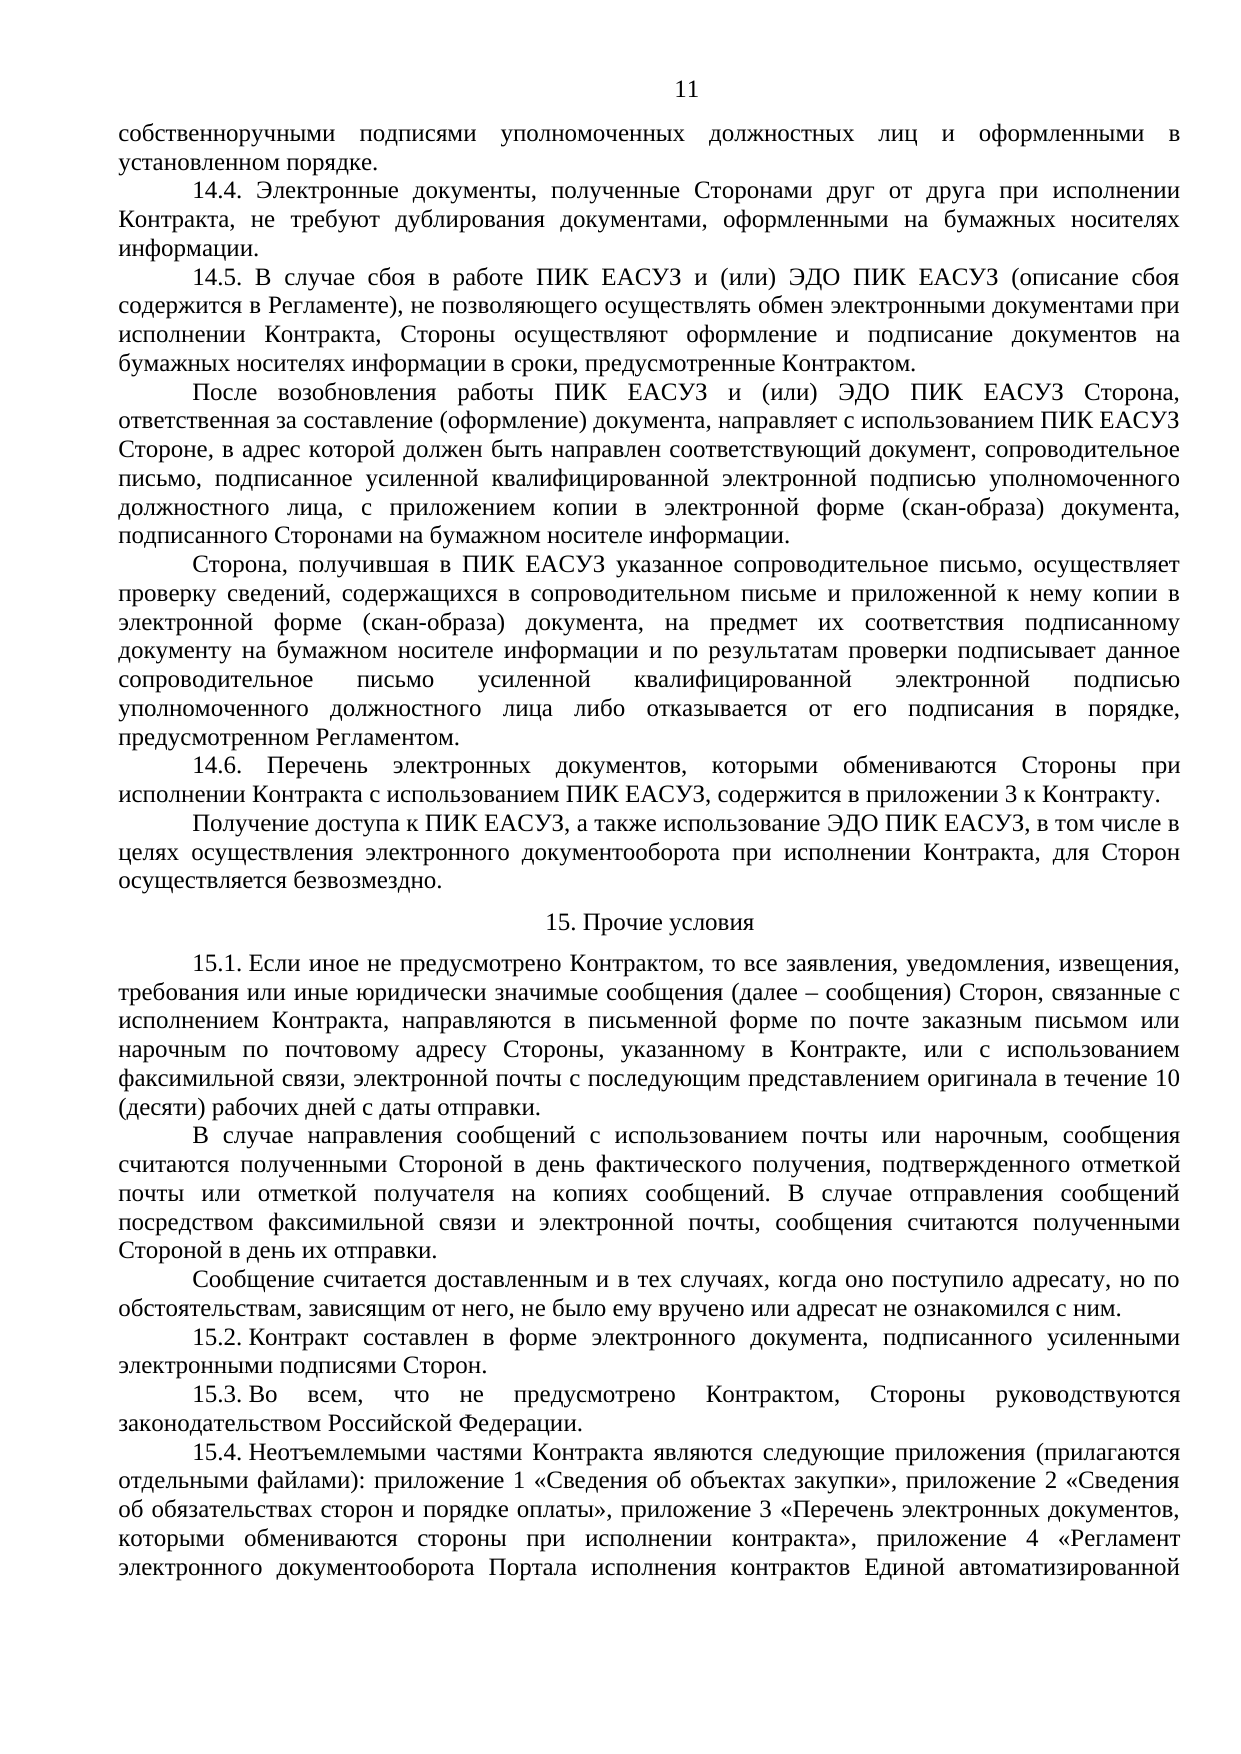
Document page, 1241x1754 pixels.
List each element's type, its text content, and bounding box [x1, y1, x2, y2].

text Если иное не предусмотрено Контрактом, то все заявления, уведомления, извещения, требования или иные юридически значимые сообщения (далее – сообщения) Сторон, связанные с исполнением Контракта, направляются в письменной форме по почте заказным письмом или нарочным по почтовому адресу Стороны, указанному в Контракте, или с использованием факсимильной связи, электронной почты с последующим представлением оригинала в течение 10 (десяти) рабочих дней с даты отправки. [118, 948, 1181, 1121]
text 14.5. В случае сбоя в работе ПИК ЕАСУЗ и (или) ЭДО ПИК ЕАСУЗ (описание сбоя содержится в Регламенте), не позволяющего осуществлять обмен электронными документами при исполнении Контракта, Стороны осуществляют оформление и подписание документов на бумажных носителях информации в сроки, предусмотренные Контрактом. [118, 262, 1181, 377]
text В случае направления сообщений с использованием почты или нарочным, сообщения считаются полученными Стороной в день фактического получения, подтвержденного отметкой почты или отметкой получателя на копиях сообщений. В случае отправления сообщений посредством факсимильной связи и электронной почты, сообщения считаются полученными Стороной в день их отправки. [118, 1121, 1181, 1264]
text Контракт составлен в форме электронного документа, подписанного усиленными электронными подписями Сторон. [118, 1322, 1181, 1379]
text Во всем, что не предусмотрено Контрактом, Стороны руководствуются законодательством Российской Федерации. [118, 1379, 1181, 1437]
text Сторона, получившая в ПИК ЕАСУЗ указанное сопроводительное письмо, осуществляет проверку сведений, содержащихся в сопроводительном письме и приложенной к нему копии в электронной форме (скан-образа) документа, на предмет их соответствия подписанному документу на бумажном носителе информации и по результатам проверки подписывает данное сопроводительное письмо усиленной квалифицированной электронной подписью уполномоченного должностного лица либо отказывается от его подписания в порядке, предусмотренном Регламентом. [118, 549, 1181, 751]
text 14.6. Перечень электронных документов, которыми обмениваются Стороны при исполнении Контракта с использованием ПИК ЕАСУЗ, содержится в приложении 3 к Контракту. [118, 751, 1181, 808]
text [118, 118, 1181, 176]
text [118, 1437, 1181, 1581]
text После возобновления работы ПИК ЕАСУЗ и (или) ЭДО ПИК ЕАСУЗ Сторона, ответственная за составление (оформление) документа, направляет с использованием ПИК ЕАСУЗ Стороне, в адрес которой должен быть направлен соответствующий документ, сопроводительное письмо, подписанное усиленной квалифицированной электронной подписью уполномоченного должностного лица, с приложением копии в электронной форме (скан-образа) документа, подписанного Сторонами на бумажном носителе информации. [118, 377, 1181, 549]
text Прочие условия [118, 907, 1181, 936]
text Сообщение считается доставленным и в тех случаях, когда оно поступило адресату, но по обстоятельствам, зависящим от него, не было ему вручено или адресат не ознакомился с ним. [118, 1264, 1181, 1322]
text 14.4. Электронные документы, полученные Сторонами друг от друга при исполнении Контракта, не требуют дублирования документами, оформленными на бумажных носителях информации. [118, 176, 1181, 262]
text Получение доступа к ПИК ЕАСУЗ, а также использование ЭДО ПИК ЕАСУЗ, в том числе в целях осуществления электронного документооборота при исполнении Контракта, для Сторон осуществляется безвозмездно. [118, 808, 1181, 894]
